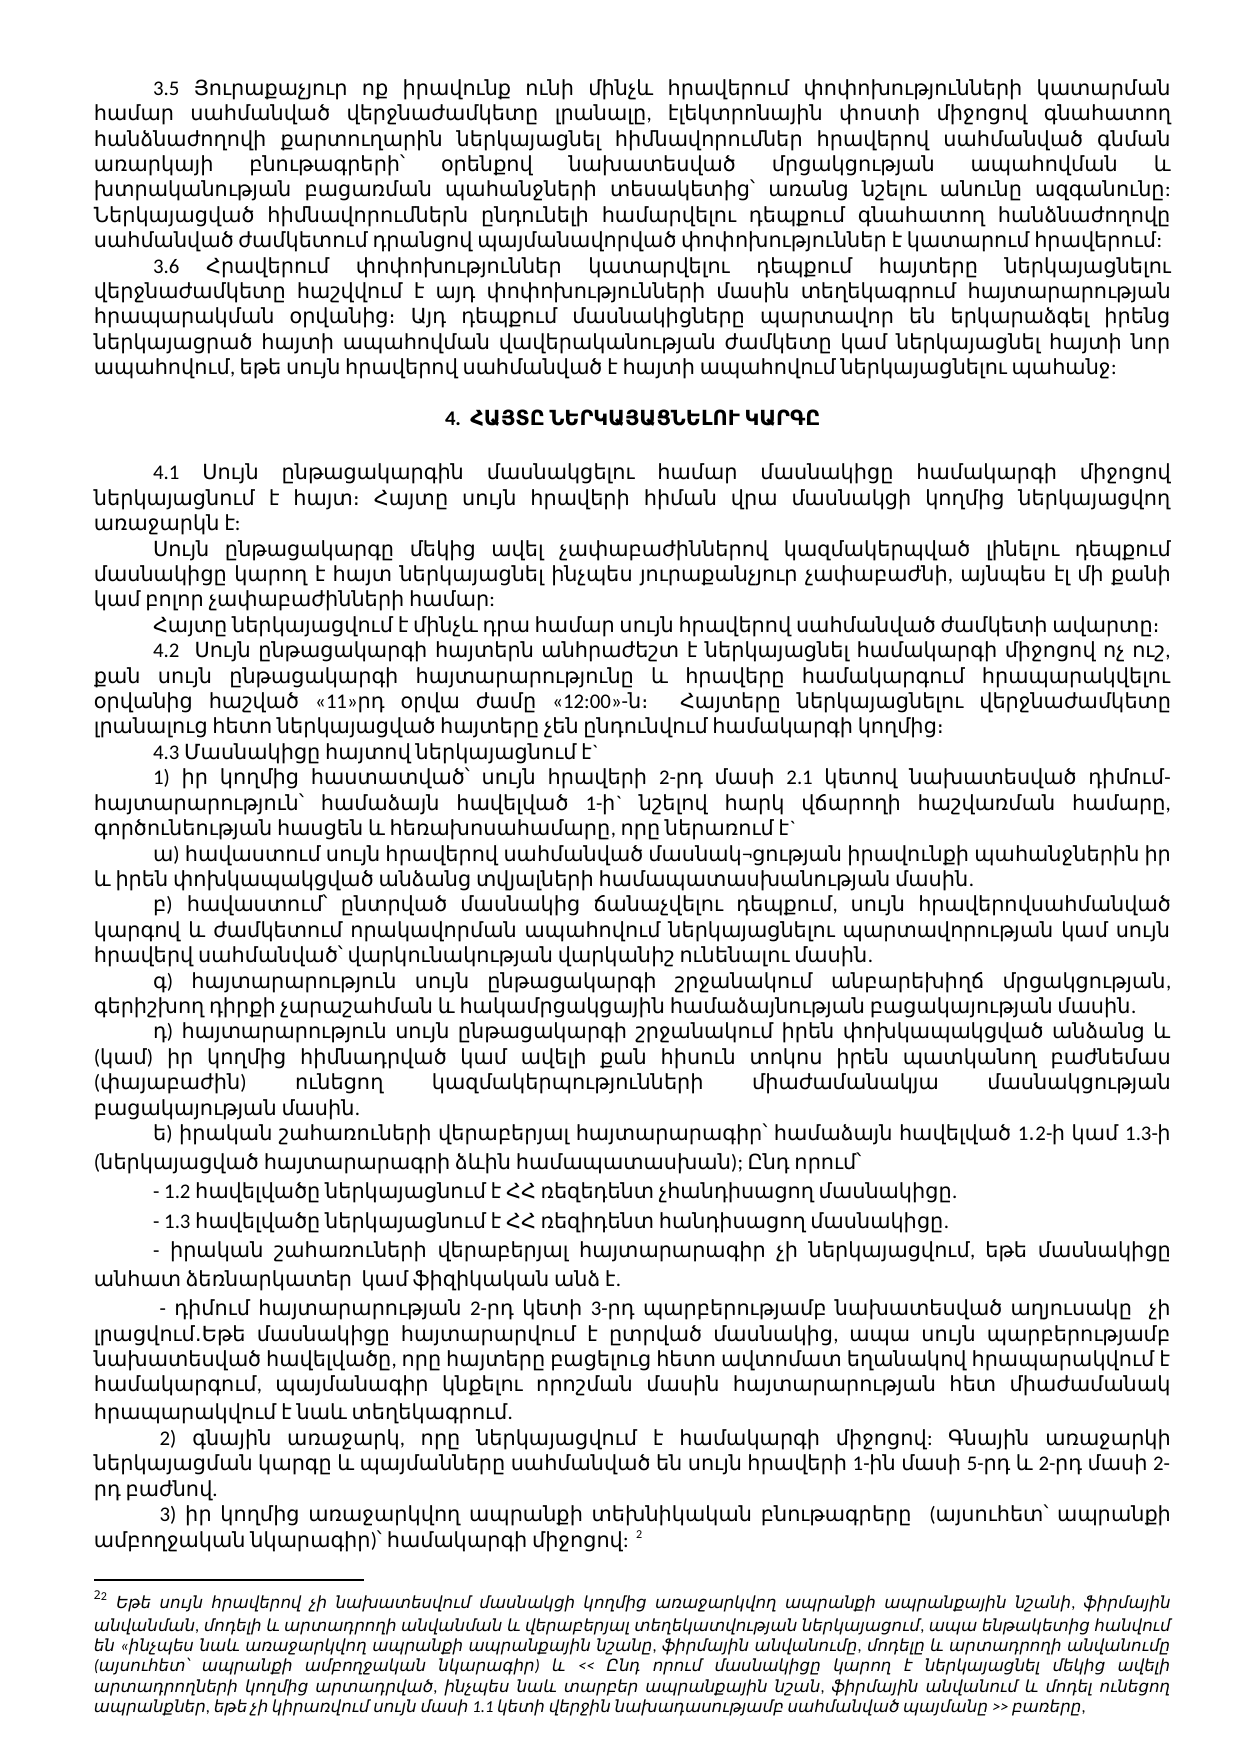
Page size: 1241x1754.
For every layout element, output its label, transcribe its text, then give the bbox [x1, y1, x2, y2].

text 2) գնային առաջարկ, որը ներկայացվում է համակարգի միջոցով: Գնային առաջարկի ներկայացման կարգը և պայմանները սահմանված են սույն հրավերի 1-ին մասի 5-րդ և 2-րդ մասի 2-րդ բաժնով. [94, 1425, 1171, 1501]
text 4.1 Սույն ընթացակարգին մասնակցելու համար մասնակիցը համակարգի միջոցով ներկայացնում է հայտ։ Հայտը սույն հրավերի հիման վրա մասնակցի կողմից ներկայացվող առաջարկն է: [94, 459, 1171, 536]
text բ) հավաստում՝ ընտրված մասնակից ճանաչվելու դեպքում, սույն հրավերովսահմանված կարգով և ժամկետում որակավորման ապահովում ներկայացնելու պարտավորության կամ սույն հրավերվ սահմանված՝ վարկունակության վարկանիշ ունենալու մասին. [94, 892, 1171, 968]
text 1) իր կողմից հաստատված՝ սույն հրավերի 2-րդ մասի 2.1 կետով նախատեսված դիմում-հայտարարություն՝ համաձայն հավելված 1-ի` նշելով հարկ վճարողի հաշվառման համարը, գործունեության հասցեն և հեռախոսահամարը, որը ներառում է` [94, 764, 1171, 841]
text - իրական շահառուների վերաբերյալ հայտարարագիր չի ներկայացվում, եթե մասնակիցը անհատ ձեռնարկատեր կամ ֆիզիկական անձ է. [94, 1237, 1171, 1292]
text Հայտը ներկայացվում է մինչև դրա համար սույն հրավերով սահմանված ժամկետի ավարտը։ [94, 612, 1171, 637]
text 3.5 Յուրաքաչյուր ոք իրավունք ունի մինչև հրավերում փոփոխությունների կատարման համար սահմանված վերջնաժամկետը լրանալը, էլեկտրոնային փոստի միջոցով գնահատող հանձնաժողովի քարտուղարին ներկայացնել հիմնավորումներ հրավերով սահմանված գնման առարկայի բնութագրերի՝ օրենքով նախատեսված մրցակցության ապահովման և խտրականության բացառման պահանջների տեսակետից՝ առանց նշելու անունը ազգանունը: Ներկայացված հիմնավորումներն ընդունելի համարվելու դեպքում գնահատող հանձնաժողովը սահմանված ժամկետում դրանցով պայմանավորված փոփոխություններ է կատարում հրավերում: [94, 75, 1171, 253]
text - 1.3 հավելվածը ներկայացնում է ՀՀ ռեզիդենտ հանդիսացող մասնակիցը. [94, 1208, 1171, 1233]
text 4. ՀԱՅՏԸ ՆԵՐԿԱՅԱՑՆԵԼՈՒ ԿԱՐԳԸ [94, 405, 1171, 431]
text գ) հայտարարություն սույն ընթացակարգի շրջանակում անբարեխիղճ մրցակցության, գերիշխող դիրքի չարաշահման և հակամրցակցային համաձայնության բացակայության մասին. [94, 968, 1171, 1019]
text 4.3 Մասնակիցը հայտով ներկայացնում է` [94, 739, 1171, 764]
text 4.2 Սույն ընթացակարգի հայտերն անհրաժեշտ է ներկայացնել համակարգի միջոցով ոչ ուշ, քան սույն ընթացակարգի հայտարարությունը և հրավերը համակարգում հրապարակվելու օրվանից հաշված «11»րդ օրվա ժամը «12:00»-ն։ Հայտերը ներկայացնելու վերջնաժամկետը լրանալուց հետո ներկայացված հայտերը չեն ընդունվում համակարգի կողմից։ [94, 637, 1171, 739]
text 3) իր կողմից առաջարկվող ապրանքի տեխնիկական բնութագրերը (այսուհետ՝ ապրանքի ամբողջական նկարագիր)՝ համակարգի միջոցով: 2 [94, 1501, 1171, 1552]
text - դիմում հայտարարության 2-րդ կետի 3-րդ պարբերությամբ նախատեսված աղյուսակը չի լրացվում․Եթե մասնակիցը հայտարարվում է ըտրված մասնակից, ապա սույն պարբերությամբ նախատեսված հավելվածը, որը հայտերը բացելուց հետո ավտոմատ եղանակով հրապարակվում է համակարգում, պայմանագիր կնքելու որոշման մասին հայտարարության հետ միաժամանակ հրապարակվում է նաև տեղեկագրում. [94, 1295, 1171, 1425]
text Սույն ընթացակարգը մեկից ավել չափաբաժիններով կազմակերպված լինելու դեպքում մասնակիցը կարող է հայտ ներկայացնել ինչպես յուրաքանչյուր չափաբաժնի, այնպես էլ մի քանի կամ բոլոր չափաբաժինների համար: [94, 536, 1171, 612]
text - 1.2 հավելվածը ներկայացնում է ՀՀ ռեզեդենտ չհանդիսացող մասնակիցը. [94, 1179, 1171, 1204]
text դ) հայտարարություն սույն ընթացակարգի շրջանակում իրեն փոխկապակցված անձանց և (կամ) իր կողմից հիմնադրված կամ ավելի քան հիսուն տոկոս իրեն պատկանող բաժնեմաս (փայաբաժին) ունեցող կազմակերպությունների միաժամանակյա մասնակցության բացակայության մասին. [94, 1019, 1171, 1120]
text 3.6 Հրավերում փոփոխություններ կատարվելու դեպքում հայտերը ներկայացնելու վերջնաժամկետը հաշվվում է այդ փոփոխությունների մասին տեղեկագրում հայտարարության հրապարակման օրվանից։ Այդ դեպքում մասնակիցները պարտավոր են երկարաձգել իրենց ներկայացրած հայտի ապահովման վավերականության ժամկետը կամ ներկայացնել հայտի նոր ապահովում, եթե սույն հրավերով սահմանված է հայտի ապահովում ներկայացնելու պահանջ: [94, 253, 1171, 380]
text ե) իրական շահառուների վերաբերյալ հայտարարագիր՝ համաձայն հավելված 1․2-ի կամ 1.3-ի (ներկայացված հայտարարագրի ձևին համապատասխան); Ընդ որում՝ [94, 1120, 1171, 1175]
text ա) հավաստում սույն հրավերով սահմանված մասնակ¬ցության իրավունքի պահանջներին իր և իրեն փոխկապակցված անձանց տվյալների համապատասխանության մասին. [94, 841, 1171, 892]
